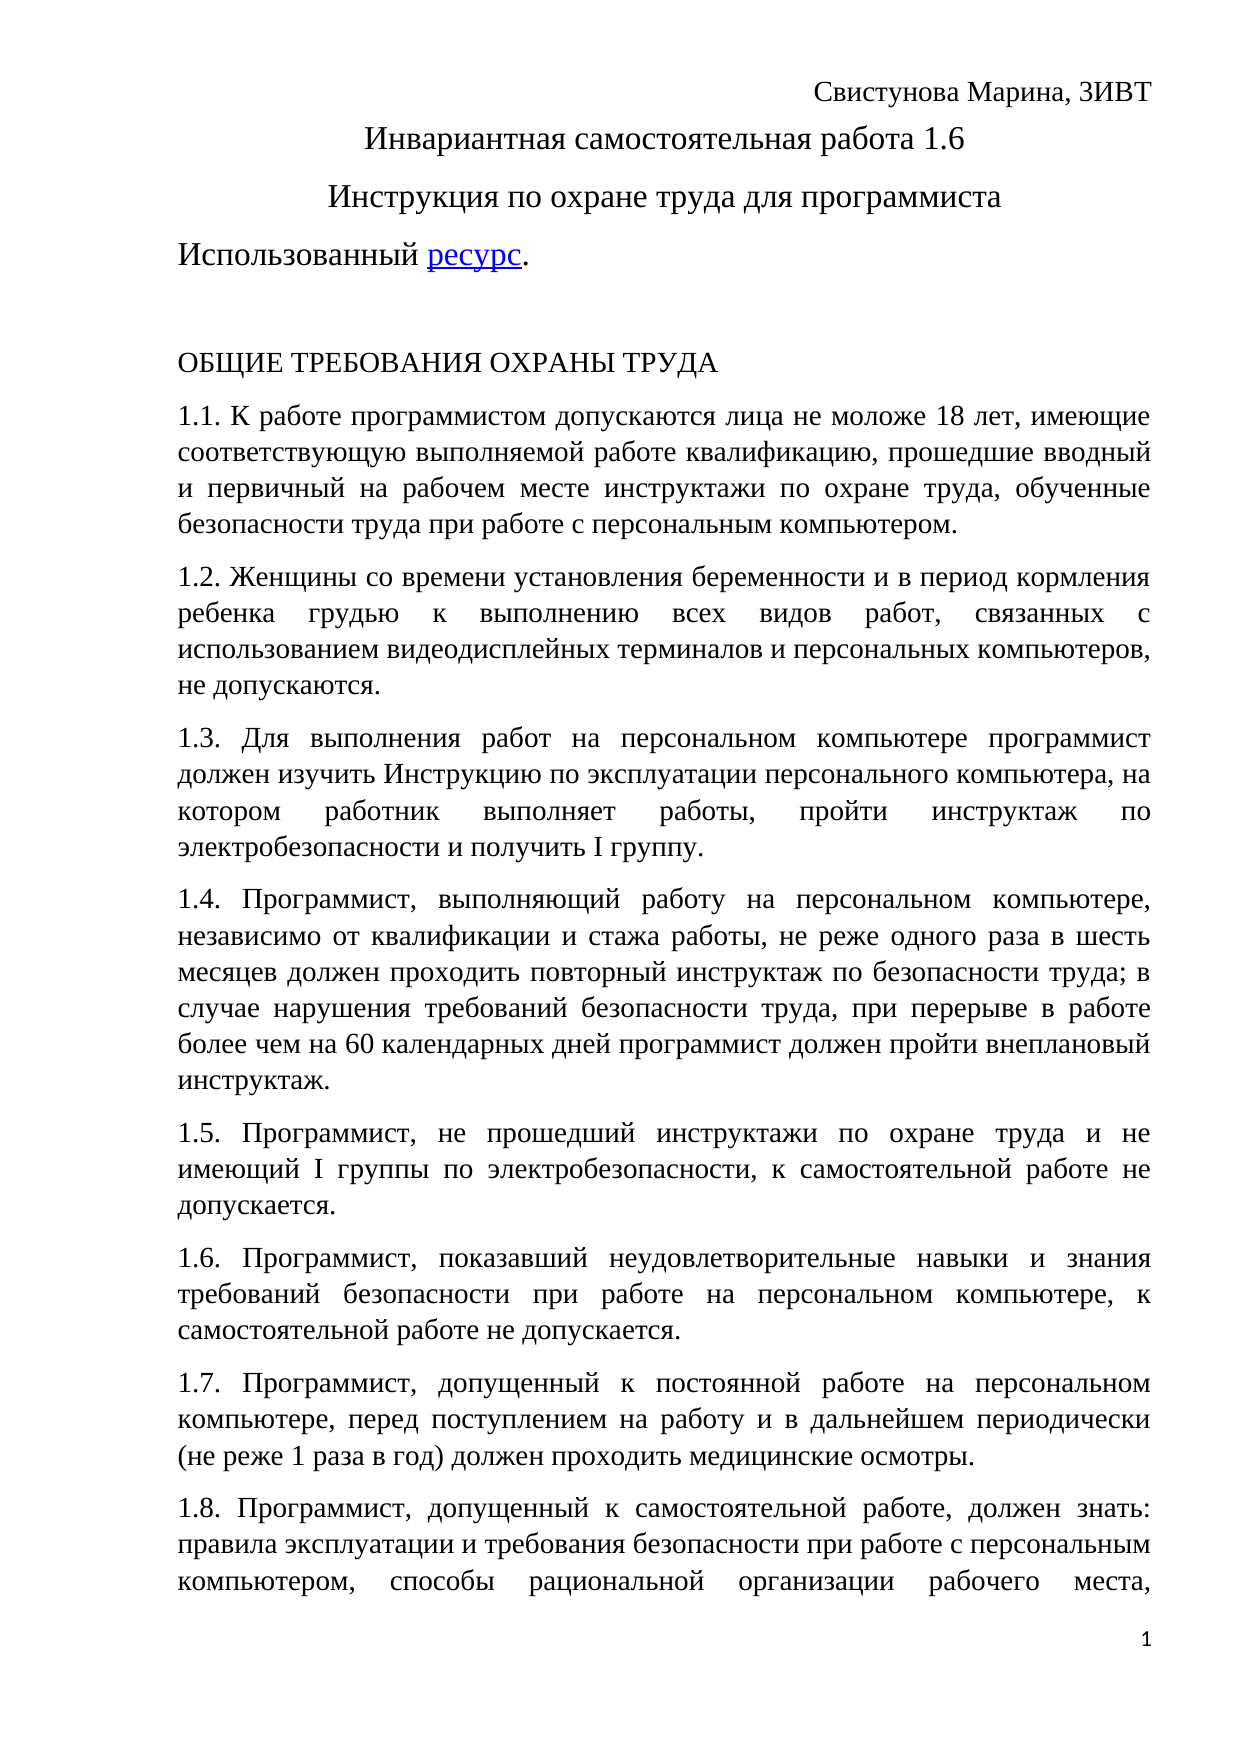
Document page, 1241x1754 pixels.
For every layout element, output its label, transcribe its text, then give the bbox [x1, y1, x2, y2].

text 1.5. Программист, не прошедший инструктажи по охране труда и не имеющий I группы по электробезопасности, к самостоятельной работе не допускается. [177, 1115, 1152, 1221]
text 1.4. Программист, выполняющий работу на персональном компьютере, независимо от квалификации и стажа работы, не реже одного раза в шесть месяцев должен проходить повторный инструктаж по безопасности труда; в случае нарушения требований безопасности труда, при перерыве в работе более чем на 60 календарных дней программист должен пройти внеплановый инструктаж. [177, 882, 1152, 1096]
text Инвариантная самостоятельная работа 1.6 [177, 118, 1152, 156]
text 1.6. Программист, показавший неудовлетворительные навыки и знания требований безопасности при работе на персональном компьютере, к самостоятельной работе не допускается. [177, 1240, 1152, 1346]
text 1.3. Для выполнения работ на персональном компьютере программист должен изучить Инструкцию по эксплуатации персонального компьютера, на котором работник выполняет работы, пройти инструктаж по электробезопасности и получить I группу. [177, 720, 1152, 862]
text Инструкция по охране труда для программиста [177, 176, 1152, 214]
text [177, 1490, 1152, 1596]
text Использованный ресурс. [177, 234, 1152, 272]
text 1.2. Женщины со времени установления беременности и в период кормления ребенка грудью к выполнению всех видов работ, связанных с использованием видеодисплейных терминалов и персональных компьютеров, не допускаются. [177, 559, 1152, 701]
text 1.1. К работе программистом допускаются лица не моложе 18 лет, имеющие соответствующую выполняемой работе квалификацию, прошедшие вводный и первичный на рабочем месте инструктажи по охране труда, обученные безопасности труда при работе с персональным компьютером. [177, 398, 1152, 540]
text 1.7. Программист, допущенный к постоянной работе на персональном компьютере, перед поступлением на работу и в дальнейшем периодически (не реже 1 раза в год) должен проходить медицинские осмотры. [177, 1365, 1152, 1471]
text ОБЩИЕ ТРЕБОВАНИЯ ОХРАНЫ ТРУДА [177, 345, 1152, 378]
